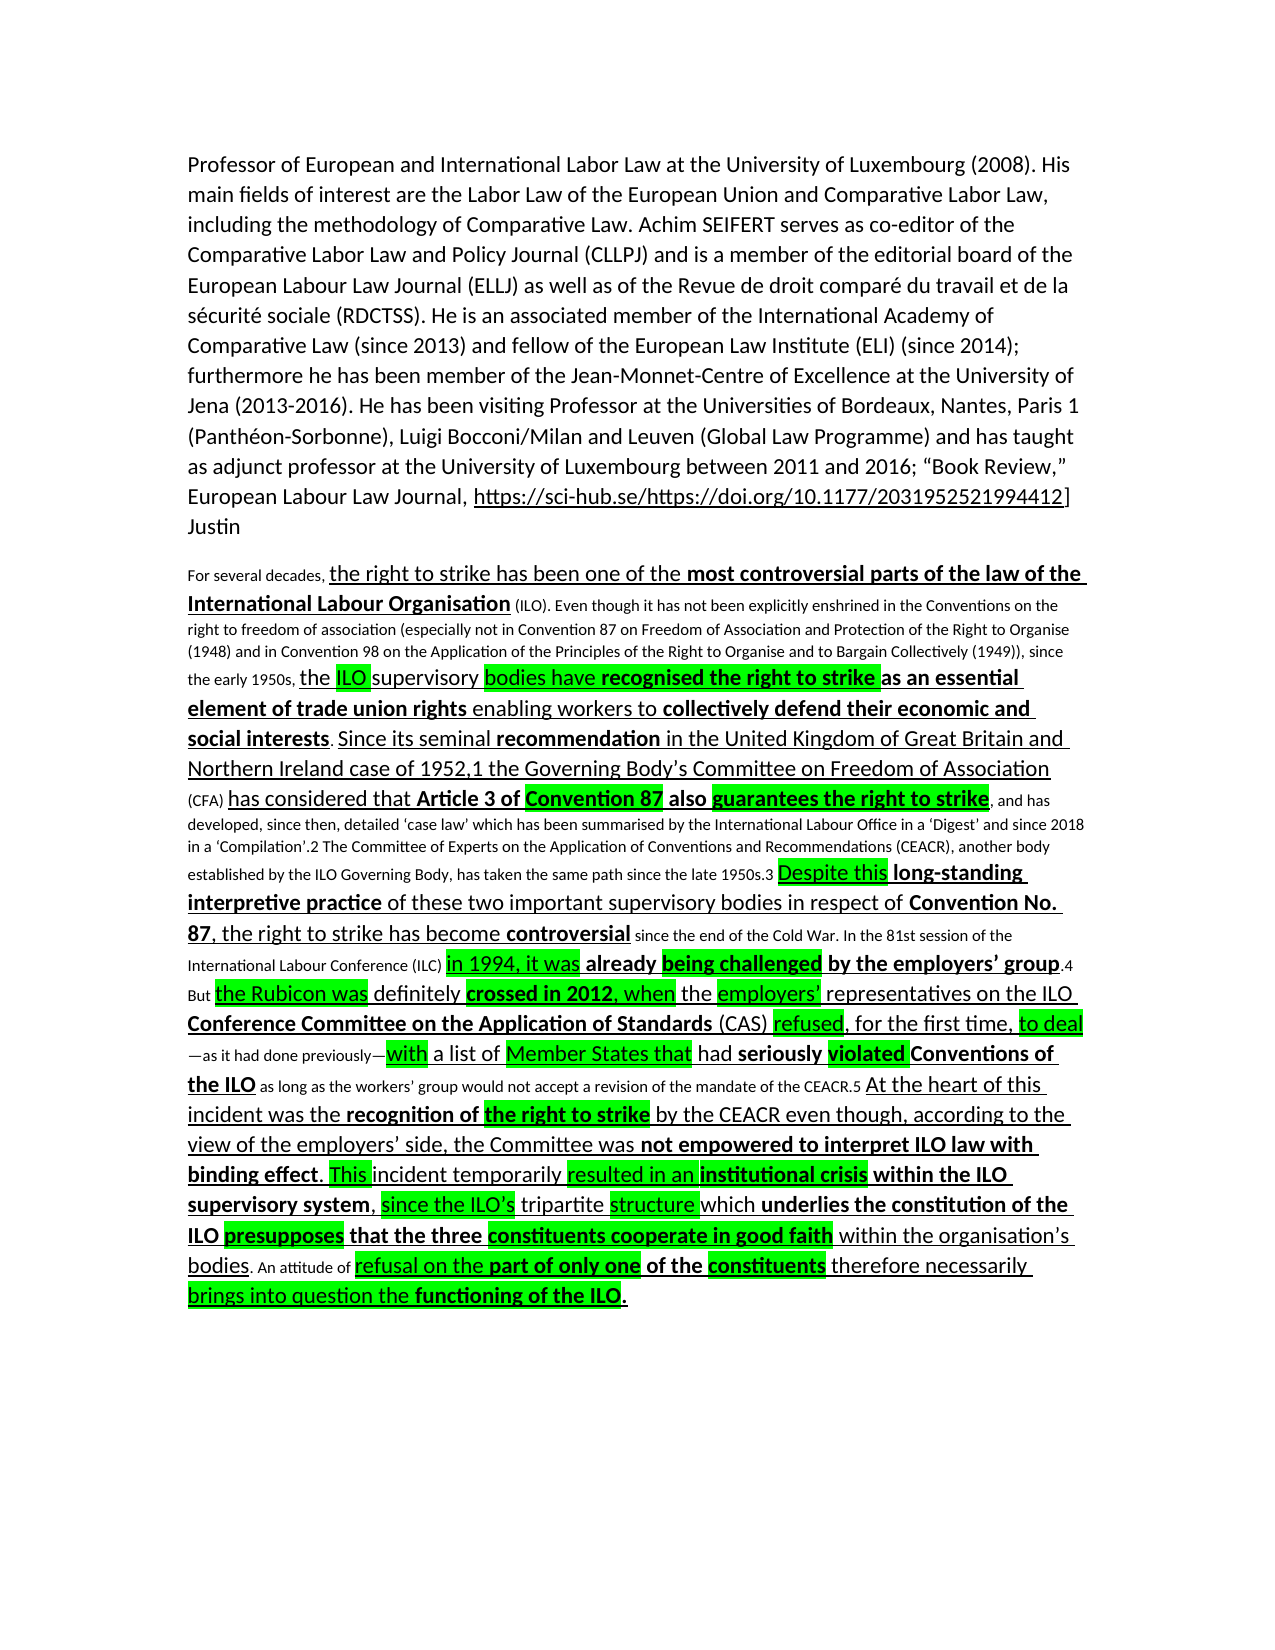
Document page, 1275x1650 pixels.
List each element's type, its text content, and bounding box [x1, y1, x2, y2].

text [187, 150, 1087, 541]
text For several decades, the right to strike has been one of the most controversial parts of the law of the International Labour Organisation (ILO). Even though it has not been explicitly enshrined in the Conventions on the right to freedom of association (especially not in Convention 87 on Freedom of Association and Protection of the Right to Organise (1948) and in Convention 98 on the Application of the Principles of the Right to Organise and to Bargain Collectively (1949)), since the early 1950s, the ILO supervisory bodies have recognised the right to strike as an essential element of trade union rights enabling workers to collectively defend their economic and social interests. Since its seminal recommendation in the United Kingdom of Great Britain and Northern Ireland case of 1952,1 the Governing Body’s Committee on Freedom of Association (CFA) has considered that Article 3 of Convention 87 also guarantees the right to strike, and has developed, since then, detailed ‘case law’ which has been summarised by the International Labour Office in a ‘Digest’ and since 2018 in a ‘Compilation’.2 The Committee of Experts on the Application of Conventions and Recommendations (CEACR), another body established by the ILO Governing Body, has taken the same path since the late 1950s.3 Despite this long-standing interpretive practice of these two important supervisory bodies in respect of Convention No. 87, the right to strike has become controversial since the end of the Cold War. In the 81st session of the International Labour Conference (ILC) in 1994, it was already being challenged by the employers’ group.4 But the Rubicon was definitely crossed in 2012, when the employers’ representatives on the ILO Conference Committee on the Application of Standards (CAS) refused, for the first time, to deal—as it had done previously—with a list of Member States that had seriously violated Conventions of the ILO as long as the workers’ group would not accept a revision of the mandate of the CEACR.5 At the heart of this incident was the recognition of the right to strike by the CEACR even though, according to the view of the employers’ side, the Committee was not empowered to interpret ILO law with binding effect. This incident temporarily resulted in an institutional crisis within the ILO supervisory system, since the ILO’s tripartite structure which underlies the constitution of the ILO presupposes that the three constituents cooperate in good faith within the organisation’s bodies. An attitude of refusal on the part of only one of the constituents therefore necessarily brings into question the functioning of the ILO. [187, 559, 1087, 1309]
